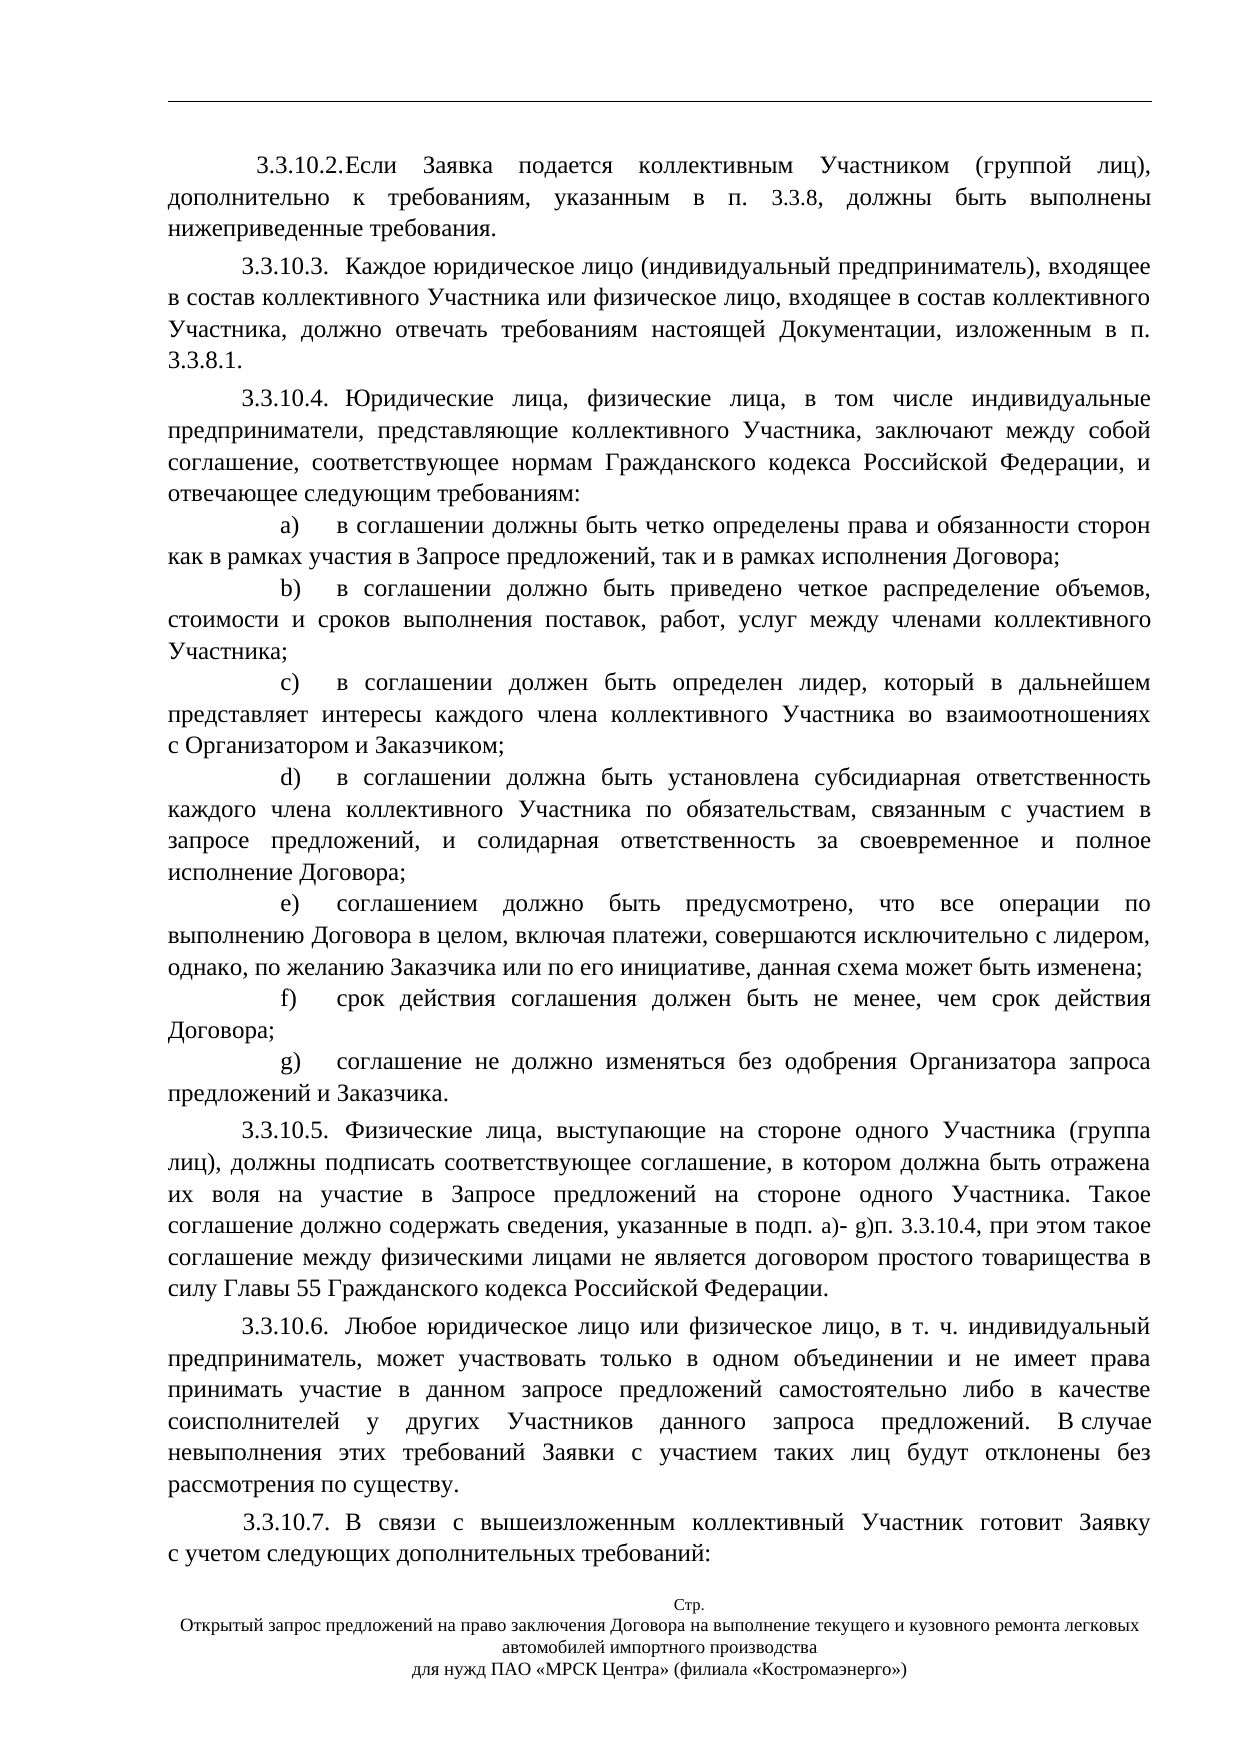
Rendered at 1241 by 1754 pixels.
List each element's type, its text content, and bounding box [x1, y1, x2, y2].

list Любое юридическое лицо или физическое лицо, в т. ч. индивидуальный предприниматель, может участвовать только в одном объединении и не имеет права принимать участие в данном запросе предложений самостоятельно либо в качестве соисполнителей у других Участников данного запроса предложений. В случае невыполнения этих требований Заявки с участием таких лиц будут отклонены без рассмотрения по существу. [168, 1311, 1152, 1498]
list В связи с вышеизложенным коллективный Участник готовит Заявку с учетом следующих дополнительных требований: [168, 1507, 1152, 1567]
list Если Заявка подается коллективным Участником (группой лиц), дополнительно к требованиям, указанным в п. 3.3.8, должны быть выполнены нижеприведенные требования. [168, 150, 1152, 242]
list в соглашении должна быть установлена субсидиарная ответственность каждого члена коллективного Участника по обязательствам, связанным с участием в запросе предложений, и солидарная ответственность за своевременное и полное исполнение Договора; [168, 762, 1152, 886]
list в соглашении должно быть приведено четкое распределение объемов, стоимости и сроков выполнения поставок, работ, услуг между членами коллективного Участника; [168, 573, 1152, 665]
list соглашение не должно изменяться без одобрения Организатора запроса предложений и Заказчика. [168, 1046, 1152, 1107]
list Юридические лица, физические лица, в том числе индивидуальные предприниматели, представляющие коллективного Участника, заключают между собой соглашение, соответствующее нормам Гражданского кодекса Российской Федерации, и отвечающее следующим требованиям: [168, 383, 1152, 507]
list в соглашении должны быть четко определены права и обязанности сторон как в рамках участия в Запросе предложений, так и в рамках исполнения Договора; [168, 510, 1152, 570]
list срок действия соглашения должен быть не менее, чем срок действия Договора; [168, 983, 1152, 1043]
list соглашением должно быть предусмотрено, что все операции по выполнению Договора в целом, включая платежи, совершаются исключительно с лидером, однако, по желанию Заказчика или по его инициативе, данная схема может быть изменена; [168, 888, 1152, 980]
list в соглашении должен быть определен лидер, который в дальнейшем представляет интересы каждого члена коллективного Участника во взаимоотношениях с Организатором и Заказчиком; [168, 667, 1152, 759]
list Каждое юридическое лицо (индивидуальный предприниматель), входящее в состав коллективного Участника или физическое лицо, входящее в состав коллективного Участника, должно отвечать требованиям настоящей Документации, изложенным в п. 3.3.8.1. [168, 251, 1152, 374]
list Физические лица, выступающие на стороне одного Участника (группа лиц), должны подписать соответствующее соглашение, в котором должна быть отражена их воля на участие в Запросе предложений на стороне одного Участника. Такое соглашение должно содержать сведения, указанные в подп. a)- g)п. 3.3.10.4, при этом такое соглашение между физическими лицами не является договором простого товарищества в силу Главы 55 Гражданского кодекса Российской Федерации. [168, 1116, 1152, 1302]
